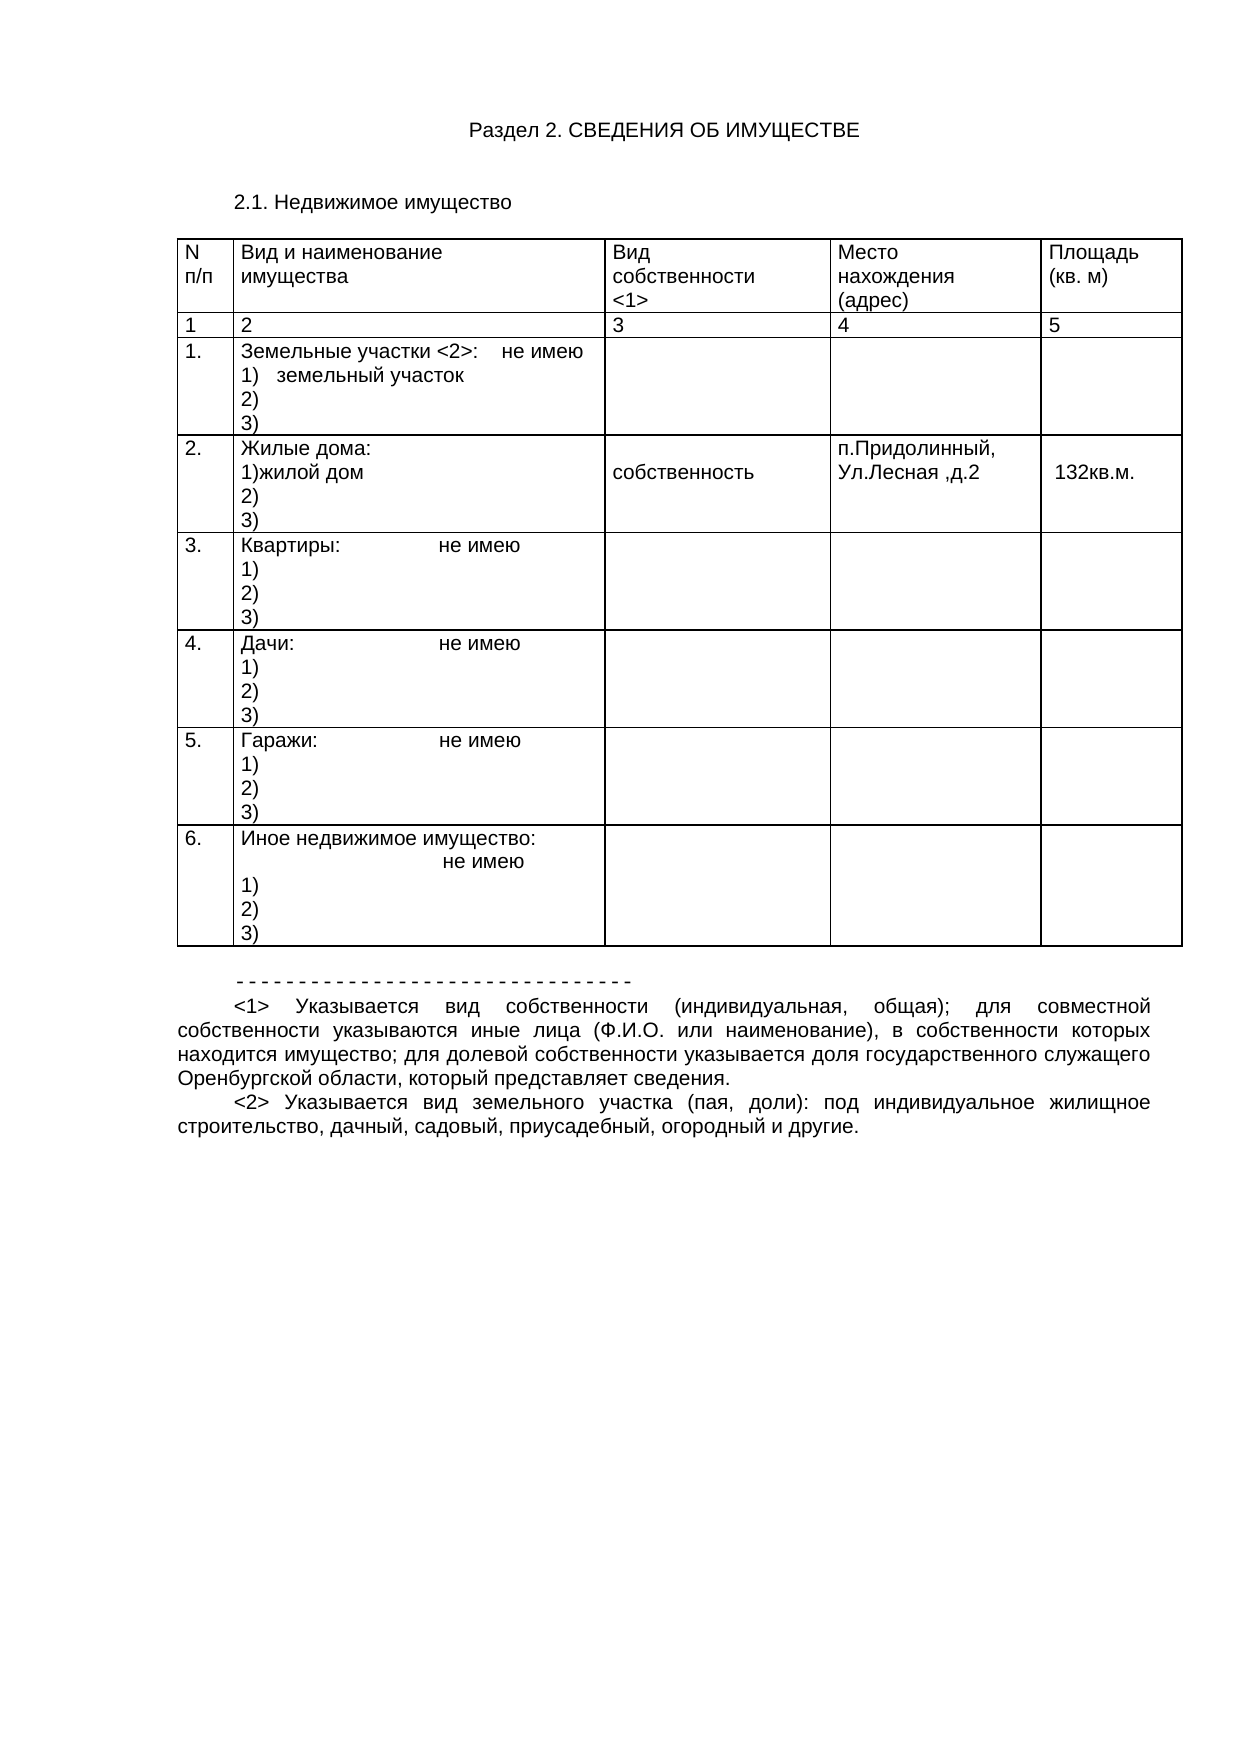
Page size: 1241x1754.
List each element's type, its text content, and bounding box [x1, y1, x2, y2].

table_cell [1042, 533, 1181, 629]
table_cell [1042, 631, 1181, 726]
table_cell [831, 826, 1040, 945]
table_cell Дачи: не имею 1) 2) 3) [234, 631, 604, 726]
table_header Вид и наименование имущества [234, 240, 604, 311]
text <2> Указывается вид земельного участка (пая, доли): под индивидуальное жилищное строительство, дачный, садовый, приусадебный, огородный и другие. [177, 1090, 1152, 1138]
table_cell [831, 533, 1040, 629]
table_cell 5 [1042, 313, 1181, 337]
table_cell 4 [831, 313, 1040, 337]
table_cell 1 [178, 313, 233, 337]
table_header N п/п [178, 240, 233, 311]
table_cell [606, 338, 830, 434]
table_cell [831, 728, 1040, 824]
table_cell 132кв.м. [1042, 436, 1181, 532]
table_cell 1. [178, 338, 233, 434]
table_header Место нахождения (адрес) [831, 240, 1040, 311]
table_header Площадь (кв. м) [1042, 240, 1181, 311]
table_cell [1042, 826, 1181, 945]
text Раздел 2. СВЕДЕНИЯ ОБ ИМУЩЕСТВЕ [177, 118, 1152, 142]
table_cell Земельные участки <2>: не имею 1) земельный участок 2) 3) [234, 338, 604, 434]
table_cell Жилые дома: 1)жилой дом 2) 3) [234, 436, 604, 532]
table_cell 6. [178, 826, 233, 945]
text -------------------------------- [177, 971, 1152, 994]
table_cell 4. [178, 631, 233, 726]
table_cell 3 [606, 313, 830, 337]
table_cell 3. [178, 533, 233, 629]
table_cell [606, 728, 830, 824]
table_cell [606, 826, 830, 945]
table_cell Квартиры: не имею 1) 2) 3) [234, 533, 604, 629]
table_cell 5. [178, 728, 233, 824]
table_cell [1042, 338, 1181, 434]
table_header Вид собственности <1> [606, 240, 830, 311]
table_cell [606, 533, 830, 629]
table_cell [831, 338, 1040, 434]
text <1> Указывается вид собственности (индивидуальная, общая); для совместной собственности указываются иные лица (Ф.И.О. или наименование), в собственности которых находится имущество; для долевой собственности указывается доля государственного служащего Оренбургской области, который представляет сведения. [177, 994, 1152, 1090]
table_cell 2. [178, 436, 233, 532]
table_cell [1042, 728, 1181, 824]
table_cell собственность [606, 436, 830, 532]
table_cell [831, 631, 1040, 726]
table_cell п.Придолинный, Ул.Лесная ,д.2 [831, 436, 1040, 532]
table_cell Гаражи: не имею 1) 2) 3) [234, 728, 604, 824]
table_cell 2 [234, 313, 604, 337]
text 2.1. Недвижимое имущество [177, 190, 1152, 214]
table_cell Иное недвижимое имущество: не имею 1) 2) 3) [234, 826, 604, 945]
table_cell [606, 631, 830, 726]
